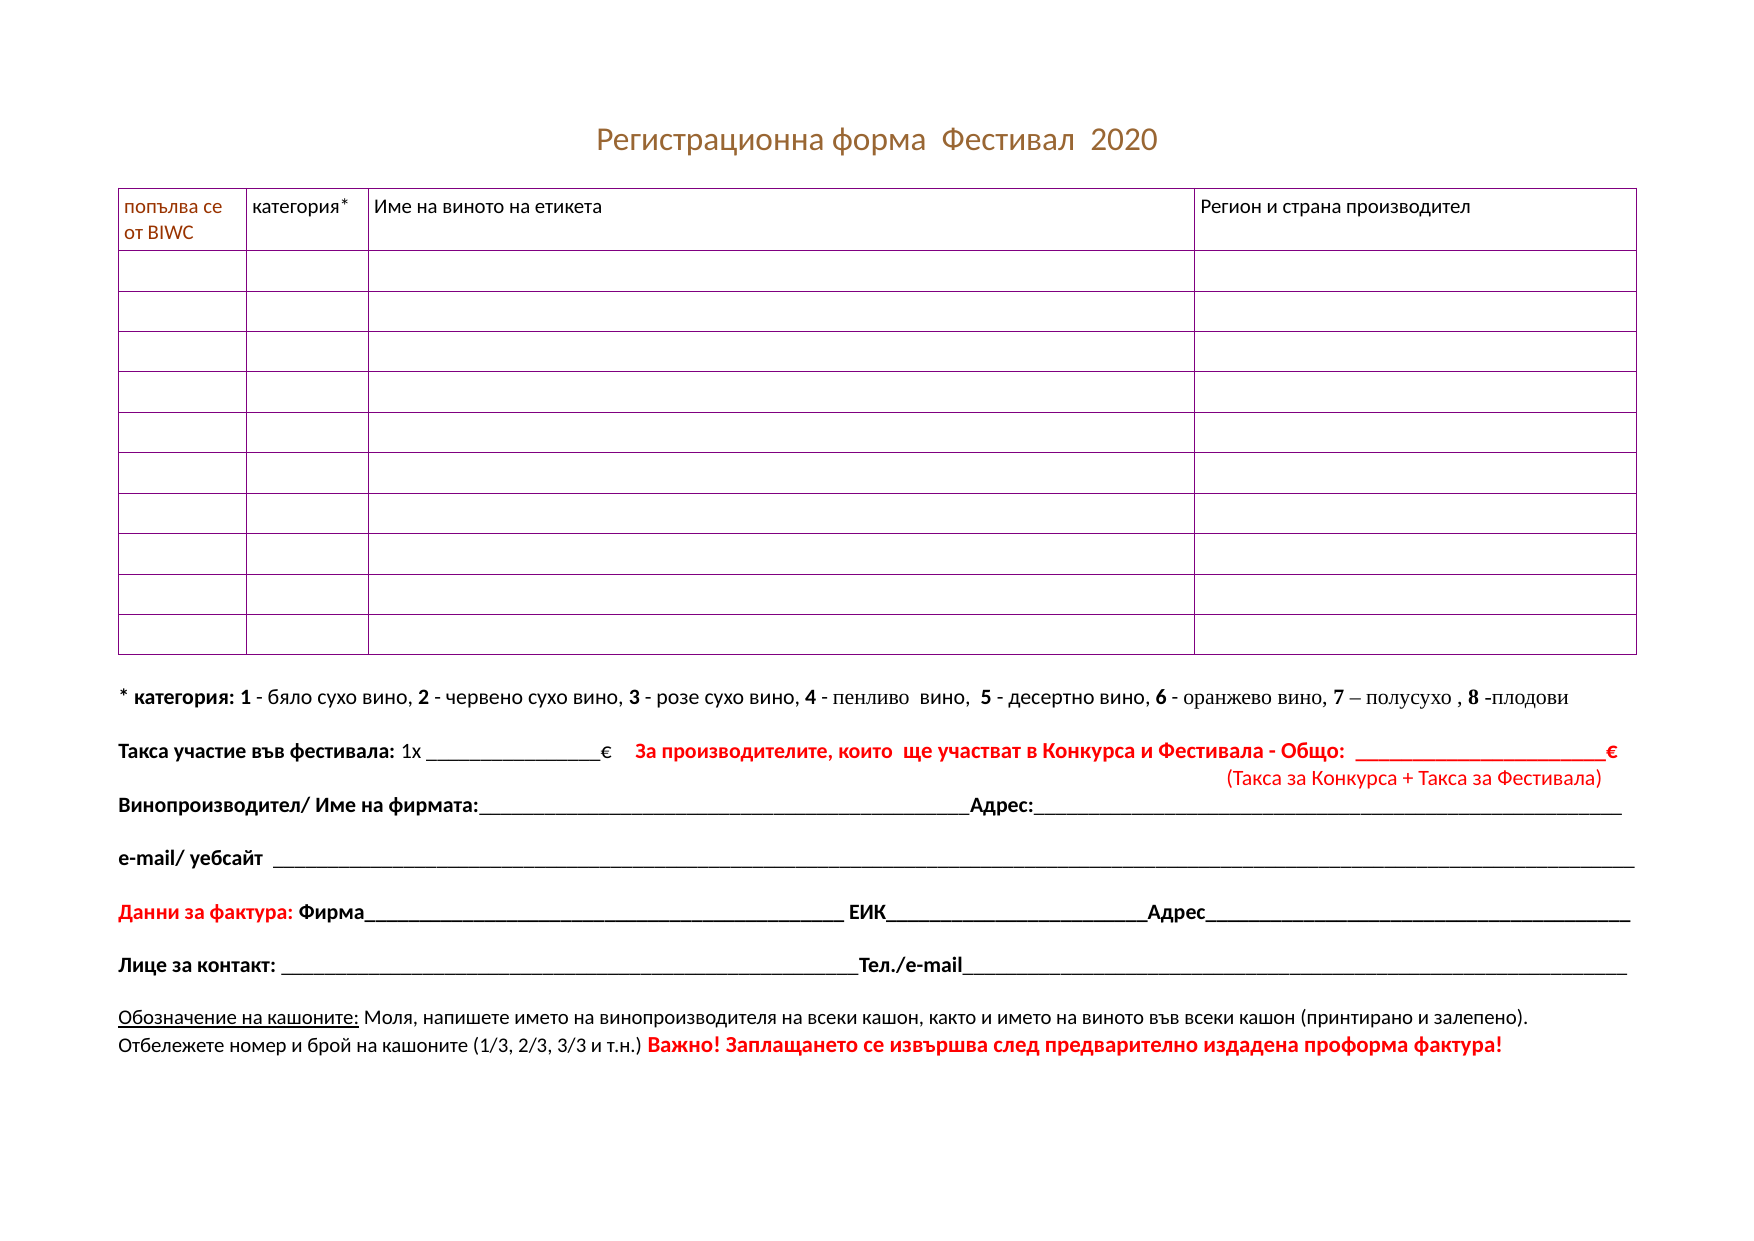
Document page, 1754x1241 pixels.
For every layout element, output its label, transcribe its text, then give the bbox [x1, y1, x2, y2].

table_cell [247, 292, 368, 331]
table_header попълва се от BIWC [119, 189, 246, 250]
table_cell [369, 615, 1194, 654]
table_cell [369, 494, 1194, 533]
table_cell [369, 413, 1194, 452]
table_cell [119, 453, 246, 493]
text Регистрационна форма Фестивал 2020 [118, 118, 1636, 159]
table_cell [369, 372, 1194, 412]
table_cell [1195, 575, 1636, 614]
text Винопроизводител/ Име на фирмата:_____________________________________________Адрес:______________________________________________________ [118, 791, 1636, 818]
table_cell [119, 332, 246, 371]
table_cell [247, 413, 368, 452]
table_cell [119, 292, 246, 331]
table_cell [369, 575, 1194, 614]
table_cell [119, 251, 246, 291]
text Такса участие във фестивала: 1x ________________€ За производителите, които ще участват в Конкурса и Фестивала - Общо: ______________________€ [118, 737, 1636, 764]
text Лице за контакт: _____________________________________________________Тел./e-mail_____________________________________________________________ [118, 951, 1636, 978]
table_header Регион и страна производител [1195, 189, 1636, 250]
table_cell [369, 534, 1194, 573]
table_cell [247, 534, 368, 573]
table_cell [1195, 615, 1636, 654]
text (Такса за Конкурса + Такса за Фестивала) [1152, 764, 1636, 791]
table_cell [119, 413, 246, 452]
table_cell [1195, 372, 1636, 412]
table_cell [119, 534, 246, 573]
table_cell [369, 251, 1194, 291]
table_cell [247, 453, 368, 493]
table_header Име на виното на етикета [369, 189, 1194, 250]
table_cell [247, 251, 368, 291]
table_cell [369, 332, 1194, 371]
table_cell [247, 494, 368, 533]
table_cell [119, 494, 246, 533]
table_cell [369, 453, 1194, 493]
table_cell [1195, 534, 1636, 573]
text * категория: 1 - бяло сухо вино, 2 - червено сухо вино, 3 - розе сухо вино, 4 - пенливо вино, 5 - десертно вино, 6 - оранжево вино, 7 – полусухо , 8 -плодови [118, 683, 1636, 710]
table_cell [1195, 453, 1636, 493]
table_cell [247, 575, 368, 614]
text Данни за фактура: Фирма____________________________________________ ЕИК________________________Адрес_______________________________________ [118, 898, 1636, 924]
table_cell [1195, 494, 1636, 533]
table_cell [119, 575, 246, 614]
text e-mail/ уебсайт _____________________________________________________________________________________________________________________________ [118, 844, 1636, 871]
text Обозначение на кашоните: Моля, напишете името на винопроизводителя на всеки кашон, както и името на виното във всеки кашон (принтирано и залепено). Отбележете номер и брой на кашоните (1/3, 2/3, 3/3 и т.н.) Важно! Заплащането се извършва след предварително издадена проформа фактура! [118, 1004, 1636, 1058]
table_cell [247, 332, 368, 371]
table_cell [1195, 332, 1636, 371]
table_cell [1195, 413, 1636, 452]
table_cell [119, 615, 246, 654]
table_cell [119, 372, 246, 412]
table_header категория* [247, 189, 368, 250]
table_cell [1195, 251, 1636, 291]
table_cell [247, 615, 368, 654]
table_cell [1195, 292, 1636, 331]
table_cell [369, 292, 1194, 331]
table_cell [247, 372, 368, 412]
